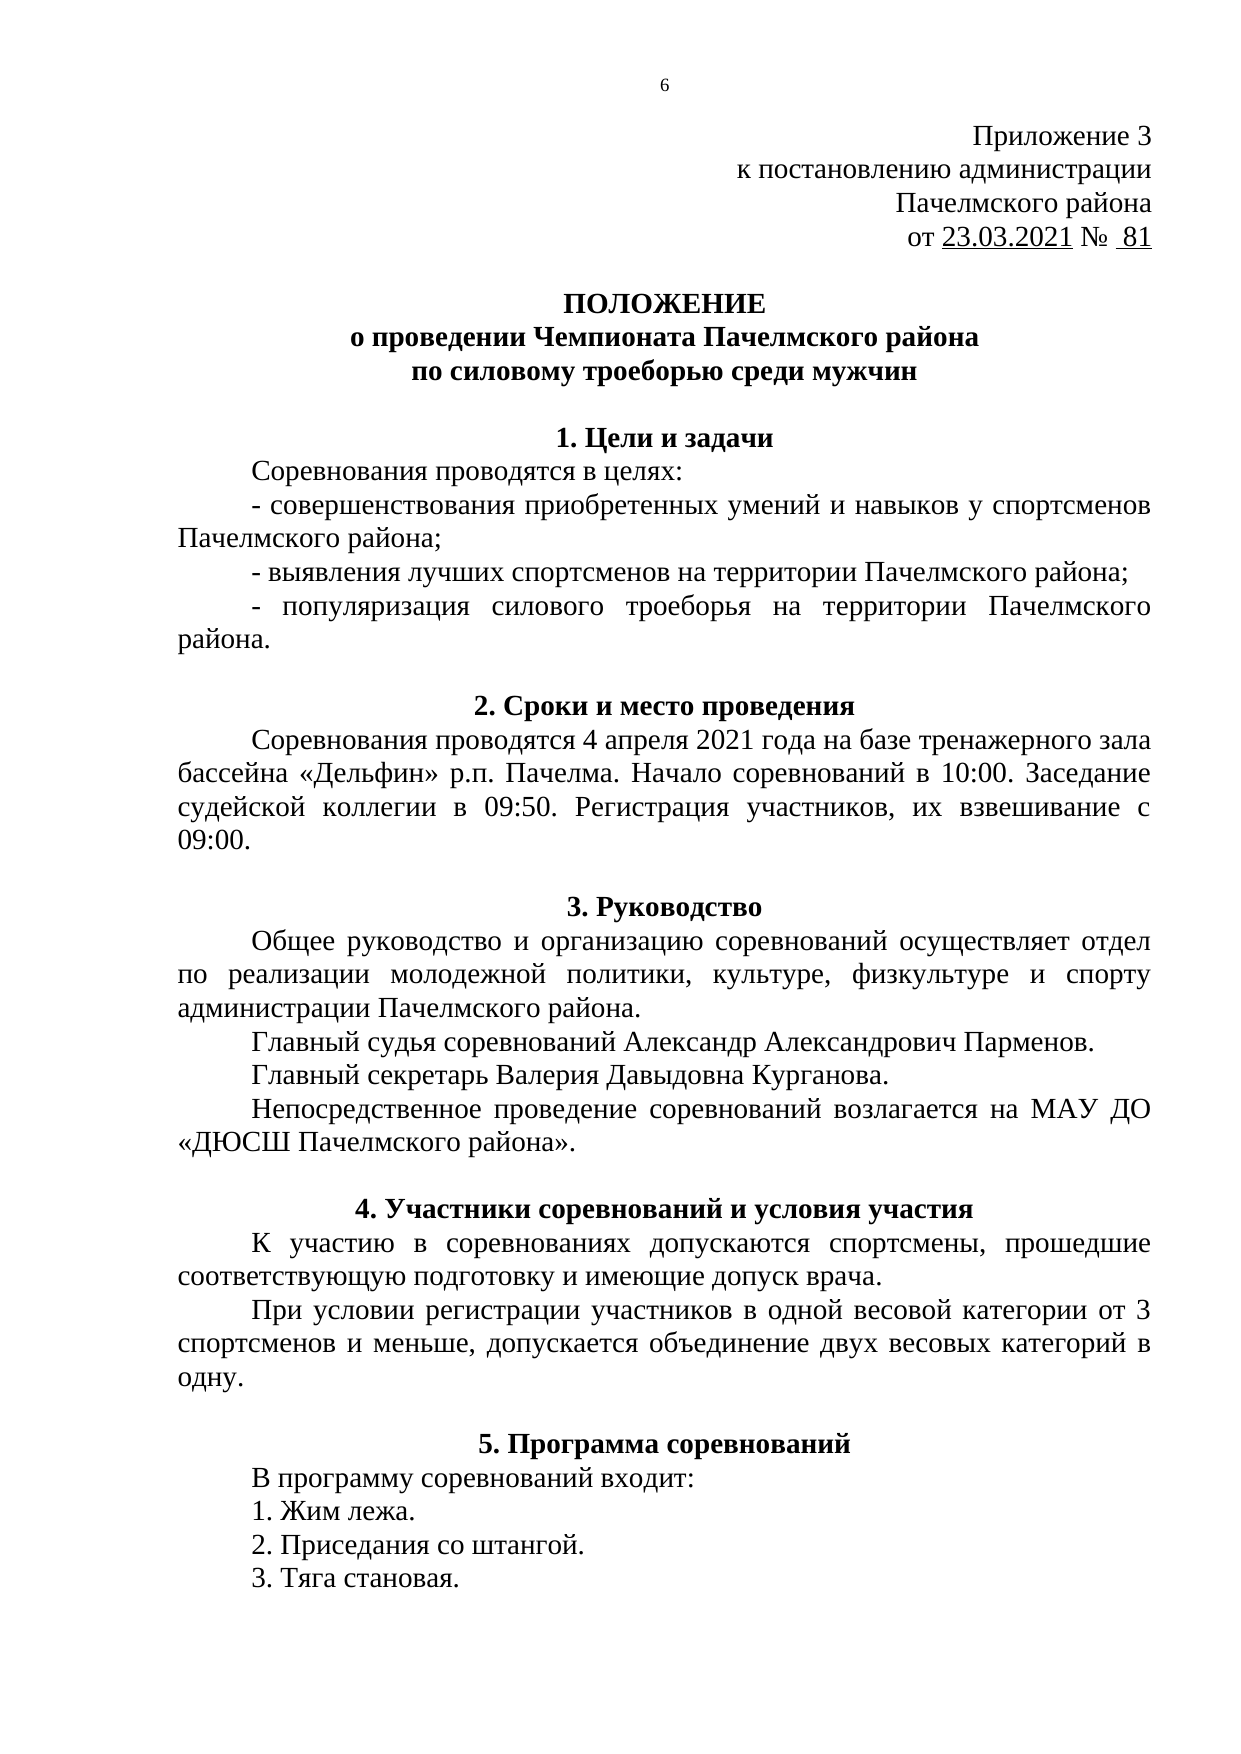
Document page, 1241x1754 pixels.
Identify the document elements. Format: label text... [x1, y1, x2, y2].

text 1. Цели и задачи [177, 420, 1152, 453]
text В программу соревнований входит: [177, 1460, 1152, 1493]
text - популяризация силового троеборья на территории Пачелмского района. [177, 588, 1152, 655]
text о проведении Чемпионата Пачелмского района [177, 319, 1152, 353]
text - выявления лучших спортсменов на территории Пачелмского района; [251, 554, 1152, 588]
text Приложение 3 [177, 118, 1152, 152]
text 4. Участники соревнований и условия участия [177, 1191, 1152, 1225]
text 2. Сроки и место проведения [177, 688, 1152, 722]
text Соревнования проводятся 4 апреля 2021 года на базе тренажерного зала бассейна «Дельфин» р.п. Пачелма. Начало соревнований в 10:00. Заседание судейской коллегии в 09:50. Регистрация участников, их взвешивание с 09:00. [177, 722, 1152, 856]
text Общее руководство и организацию соревнований осуществляет отдел по реализации молодежной политики, культуре, физкультуре и спорту администрации Пачелмского района. [177, 923, 1152, 1024]
text Пачелмского района [177, 185, 1152, 219]
text Главный секретарь Валерия Давыдовна Курганова. [177, 1057, 1152, 1091]
text ПОЛОЖЕНИЕ [177, 286, 1152, 319]
text 2. Приседания со штангой. [177, 1527, 1152, 1560]
text 1. Жим лежа. [177, 1493, 1152, 1527]
text 5. Программа соревнований [177, 1426, 1152, 1460]
text При условии регистрации участников в одной весовой категории от 3 спортсменов и меньше, допускается объединение двух весовых категорий в одну. [177, 1292, 1152, 1393]
text Непосредственное проведение соревнований возлагается на МАУ ДО «ДЮСШ Пачелмского района». [177, 1091, 1152, 1158]
text Главный судья соревнований Александр Александрович Парменов. [177, 1024, 1152, 1057]
text 3. Руководство [177, 889, 1152, 923]
text к постановлению администрации [177, 152, 1152, 185]
text от 23.03.2021 № 81 [177, 219, 1152, 252]
text 3. Тяга становая. [177, 1560, 1152, 1594]
text Соревнования проводятся в целях: [177, 453, 1152, 487]
text - совершенствования приобретенных умений и навыков у спортсменов Пачелмского района; [177, 487, 1152, 554]
text по силовому троеборью среди мужчин [177, 353, 1152, 386]
text К участию в соревнованиях допускаются спортсмены, прошедшие соответствующую подготовку и имеющие допуск врача. [177, 1225, 1152, 1292]
